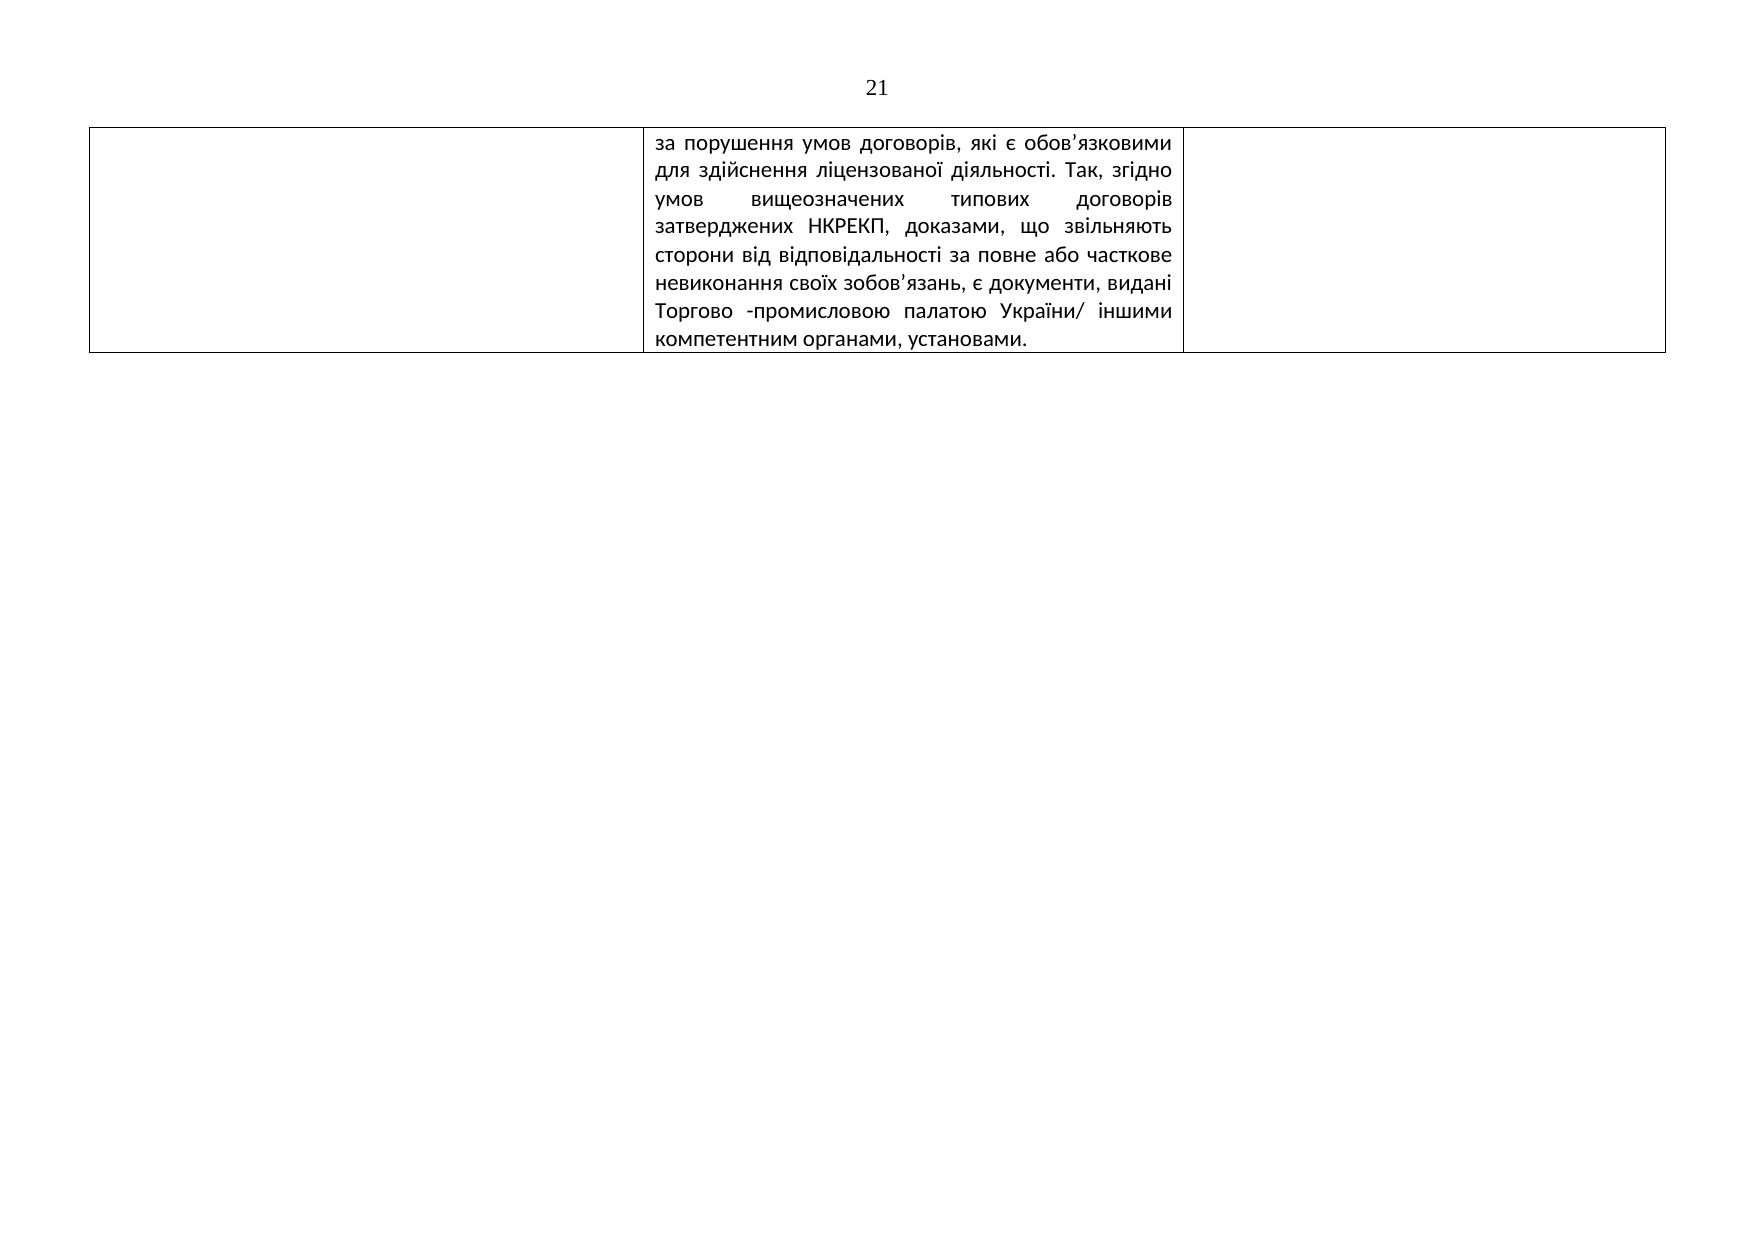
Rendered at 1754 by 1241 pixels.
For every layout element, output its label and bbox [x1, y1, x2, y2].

table_cell [1184, 128, 1665, 352]
table_cell [90, 128, 643, 352]
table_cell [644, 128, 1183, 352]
